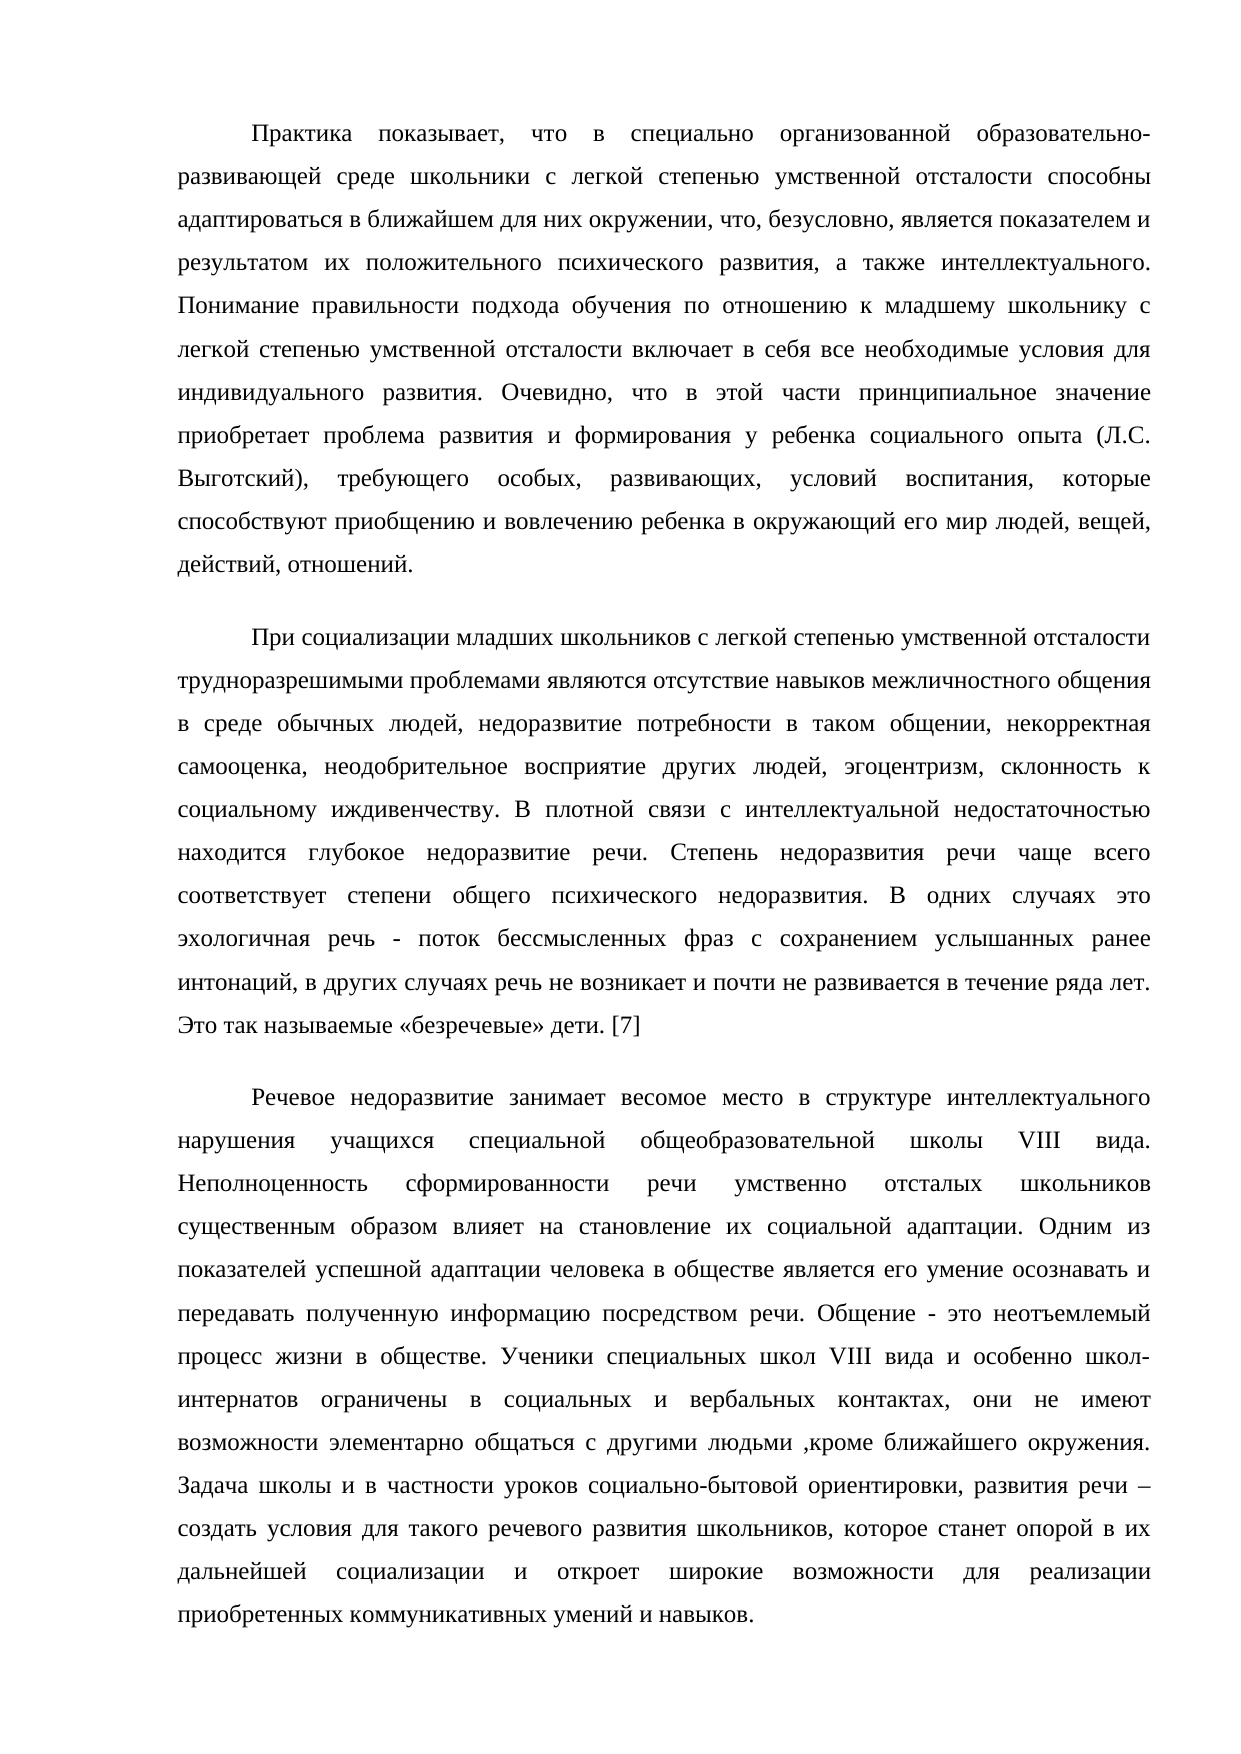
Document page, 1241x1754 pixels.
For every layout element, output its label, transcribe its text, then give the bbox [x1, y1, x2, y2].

text Речевое недоразвитие занимает весомое место в структуре интеллектуального нарушения учащихся специальной общеобразовательной школы VIII вида. Неполноценность сформированности речи умственно отсталых школьников существенным образом влияет на становление их социальной адаптации. Одним из показателей успешной адаптации человека в обществе является его умение осознавать и передавать полученную информацию посредством речи. Общение - это неотъемлемый процесс жизни в обществе. Ученики специальных школ VIII вида и особенно школ-интернатов ограничены в социальных и вербальных контактах, они не имеют возможности элементарно общаться с другими людьми ,кроме ближайшего окружения. Задача школы и в частности уроков социально-бытовой ориентировки, развития речи – создать условия для такого речевого развития школьников, которое станет опорой в их дальнейшей социализации и откроет широкие возможности для реализации приобретенных коммуникативных умений и навыков. [177, 1082, 1152, 1628]
text Практика показывает, что в специально организованной образовательно-развивающей среде школьники с легкой степенью умственной отсталости способны адаптироваться в ближайшем для них окружении, что, безусловно, является показателем и результатом их положительного психического развития, а также интеллектуального. Понимание правильности подхода обучения по отношению к младшему школьнику с легкой степенью умственной отсталости включает в себя все необходимые условия для индивидуального развития. Очевидно, что в этой части принципиальное значение приобретает проблема развития и формирования у ребенка социального опыта (Л.С. Выготский), требующего особых, развивающих, условий воспитания, которые способствуют приобщению и вовлечению ребенка в окружающий его мир людей, вещей, действий, отношений. [177, 118, 1152, 578]
text При социализации младших школьников с легкой степенью умственной отсталости трудноразрешимыми проблемами являются отсутствие навыков межличностного общения в среде обычных людей, недоразвитие потребности в таком общении, некорректная самооценка, неодобрительное восприятие других людей, эгоцентризм, склонность к социальному иждивенчеству. В плотной связи с интеллектуальной недостаточностью находится глубокое недоразвитие речи. Степень недоразвития речи чаще всего соответствует степени общего психического недоразвития. В одних случаях это эхологичная речь - поток бессмысленных фраз с сохранением услышанных ранее интонаций, в других случаях речь не возникает и почти не развивается в течение ряда лет. Это так называемые «безречевые» дети. [7] [177, 622, 1152, 1038]
